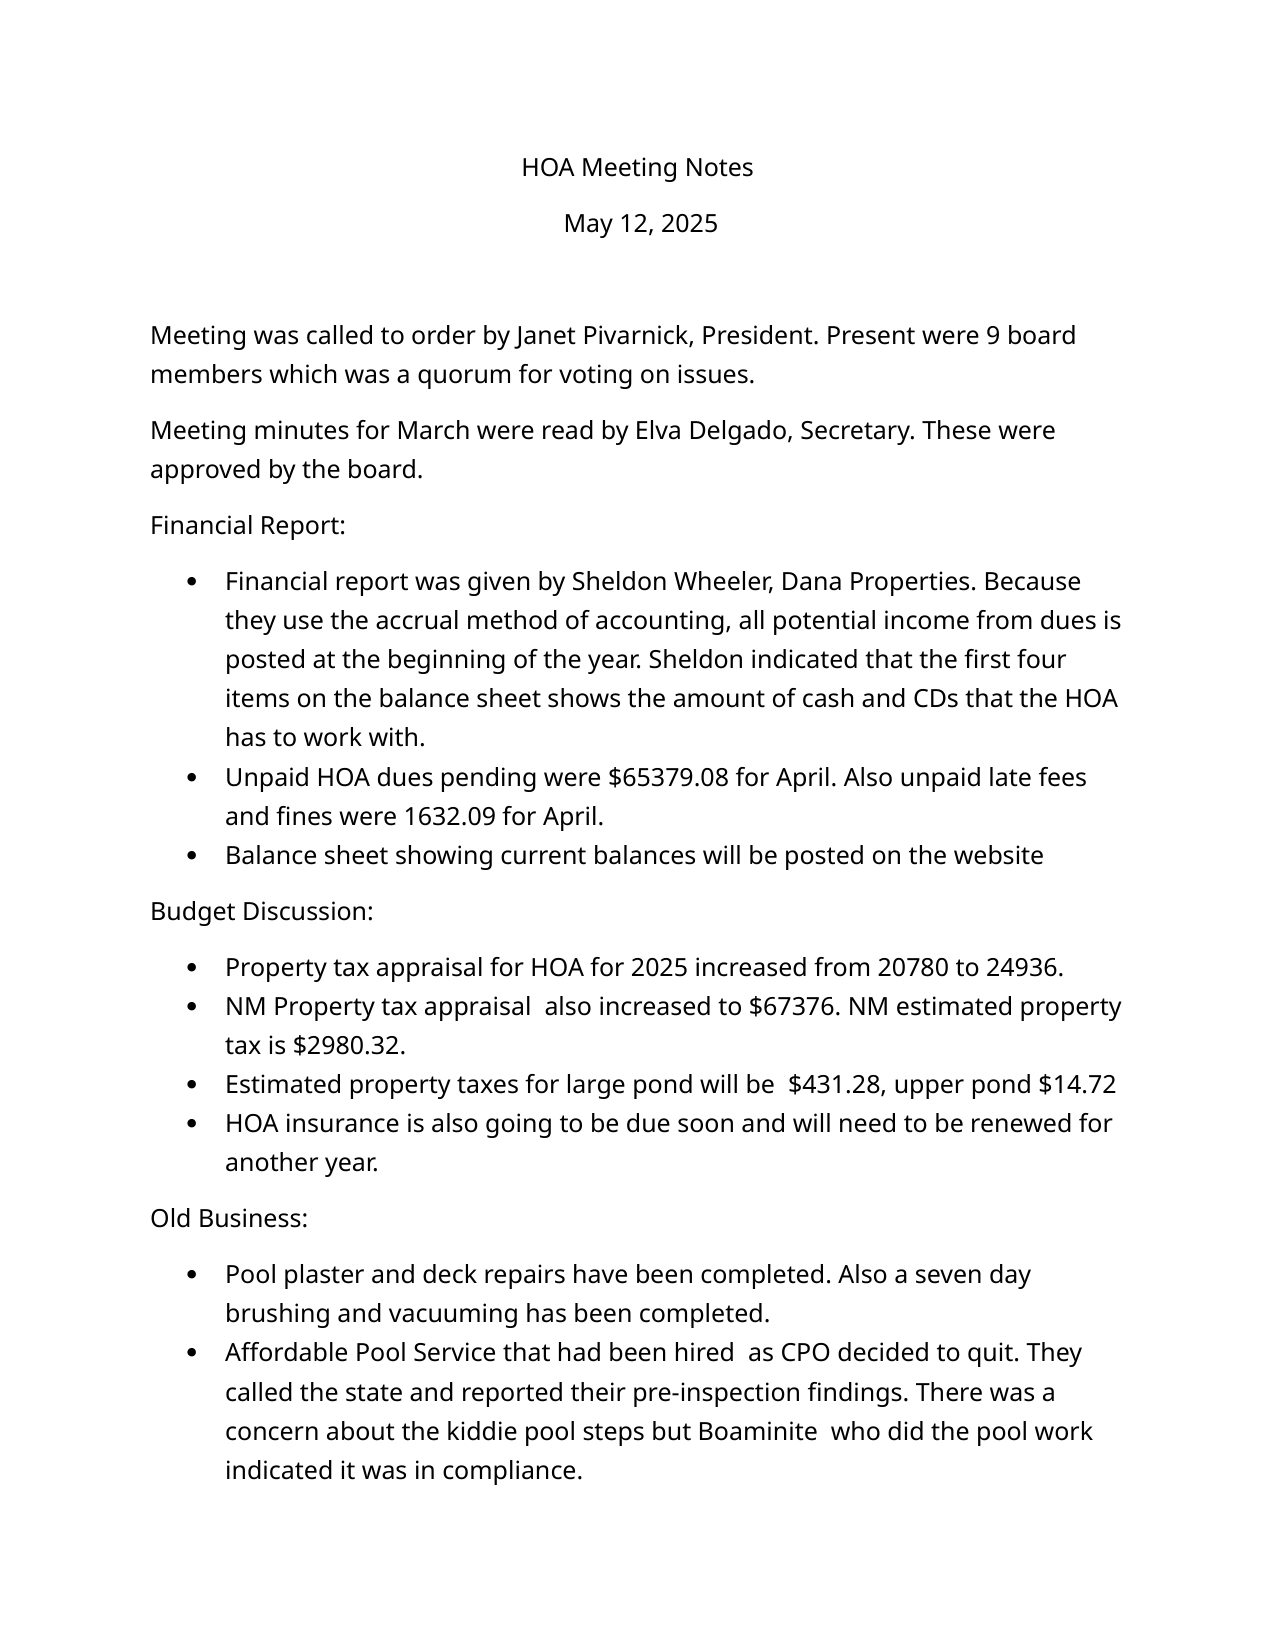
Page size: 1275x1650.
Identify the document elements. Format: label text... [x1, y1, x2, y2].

text Meeting minutes for March were read by Elva Delgado, Secretary. These were approved by the board. [150, 412, 1125, 486]
text Budget Discussion: [150, 893, 1125, 927]
list Pool plaster and deck repairs have been completed. Also a seven day brushing and vacuuming has been completed. [187, 1257, 1125, 1330]
text Old Business: [150, 1201, 1125, 1235]
list Balance sheet showing current balances will be posted on the website [187, 837, 1125, 872]
list NM Property tax appraisal also increased to $67376. NM estimated property tax is $2980.32. [187, 988, 1125, 1062]
list Estimated property taxes for large pond will be $431.28, upper pond $14.72 [187, 1067, 1125, 1101]
list Unpaid HOA dues pending were $65379.08 for April. Also unpaid late fees and fines were 1632.09 for April. [187, 759, 1125, 832]
text May 12, 2025 [150, 206, 1125, 240]
text Financial Report: [150, 507, 1125, 542]
text HOA Meeting Notes [150, 150, 1125, 184]
list Property tax appraisal for HOA for 2025 increased from 20780 to 24936. [187, 949, 1125, 983]
list Affordable Pool Service that had been hired as CPO decided to quit. They called the state and reported their pre-inspection findings. There was a concern about the kiddie pool steps but Boaminite who did the pool work indicated it was in compliance. [187, 1335, 1125, 1487]
list HOA insurance is also going to be due soon and will need to be renewed for another year. [187, 1106, 1125, 1179]
list Financial report was given by Sheldon Wheeler, Dana Properties. Because they use the accrual method of accounting, all potential income from dues is posted at the beginning of the year. Sheldon indicated that the first four items on the balance sheet shows the amount of cash and CDs that the HOA has to work with. [187, 563, 1125, 754]
text Meeting was called to order by Janet Pivarnick, President. Present were 9 board members which was a quorum for voting on issues. [150, 317, 1125, 391]
